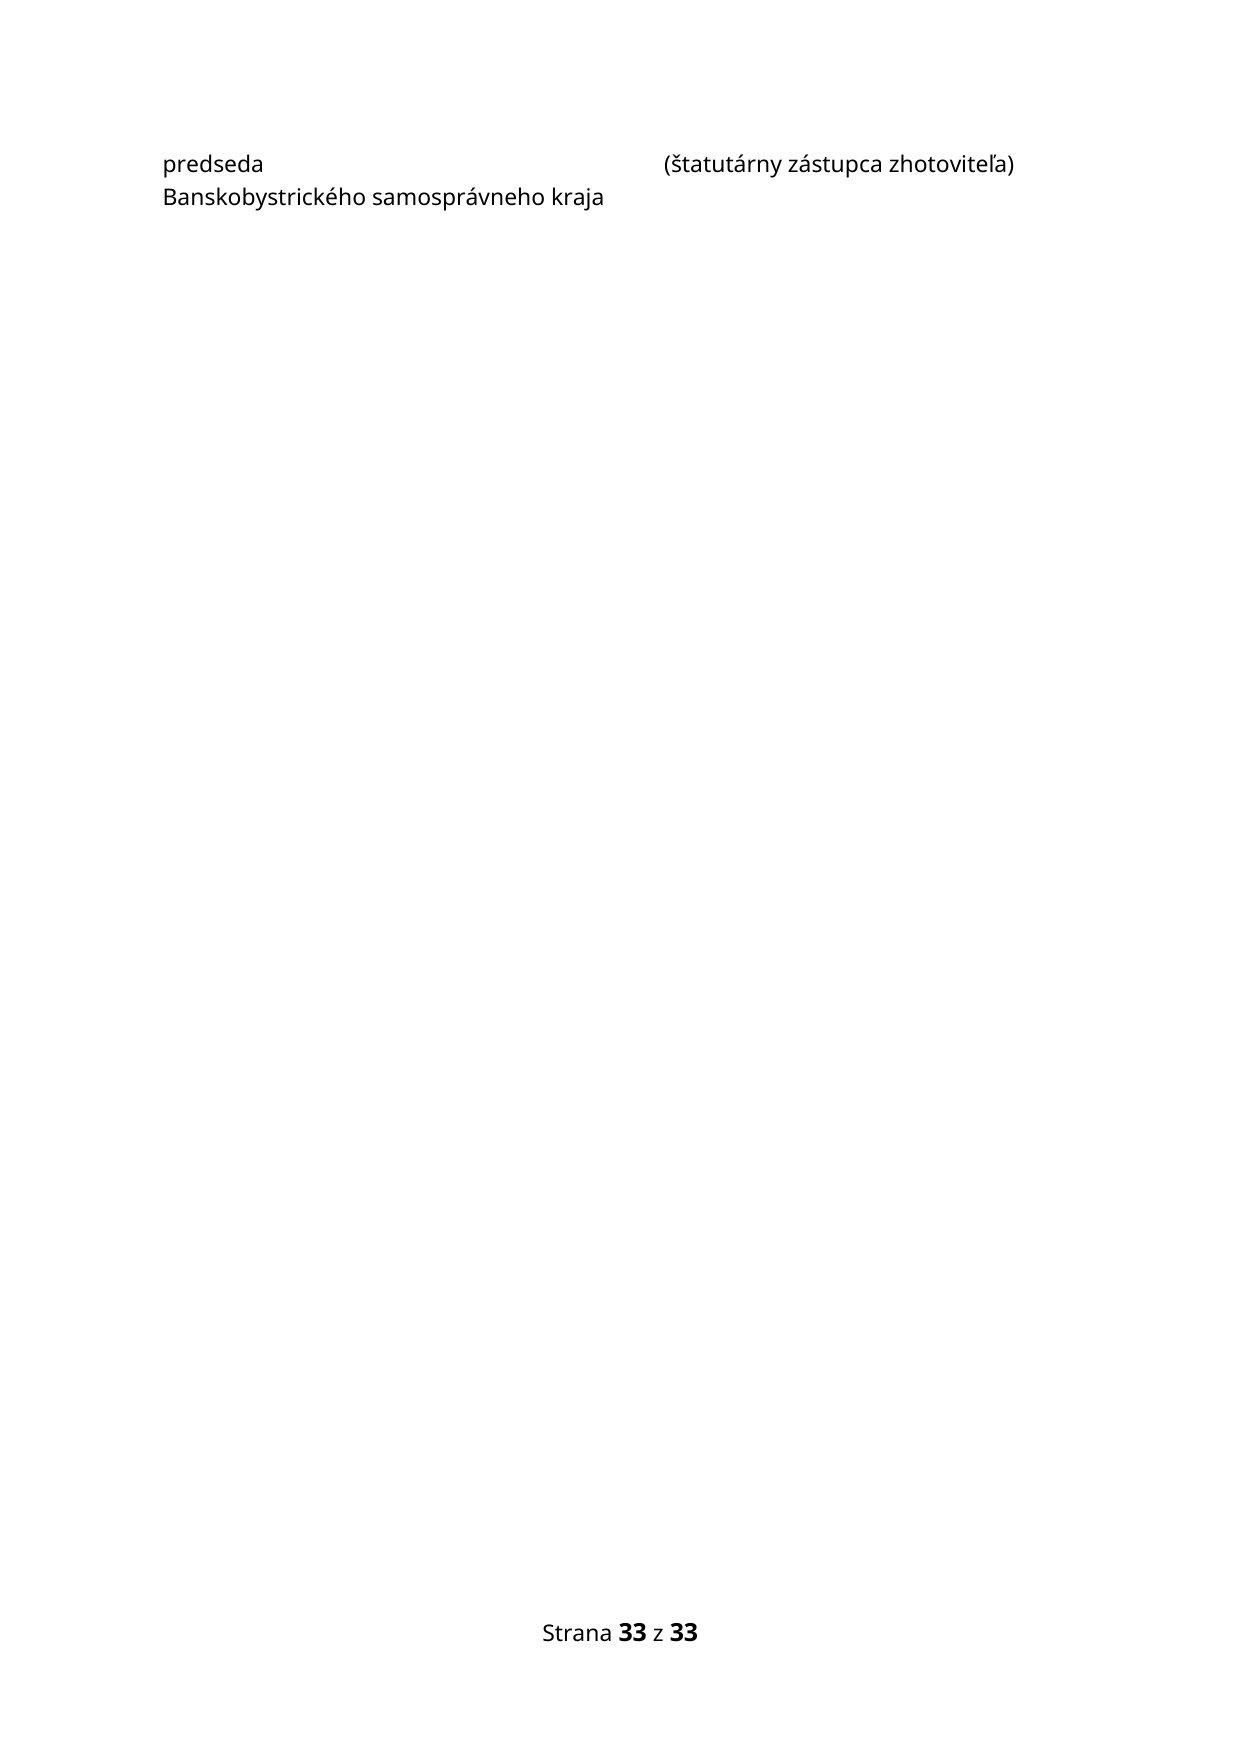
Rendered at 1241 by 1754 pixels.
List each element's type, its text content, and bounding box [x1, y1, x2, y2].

text predseda (štatutárny zástupca zhotoviteľa) Banskobystrického samosprávneho kraja [162, 148, 1092, 212]
